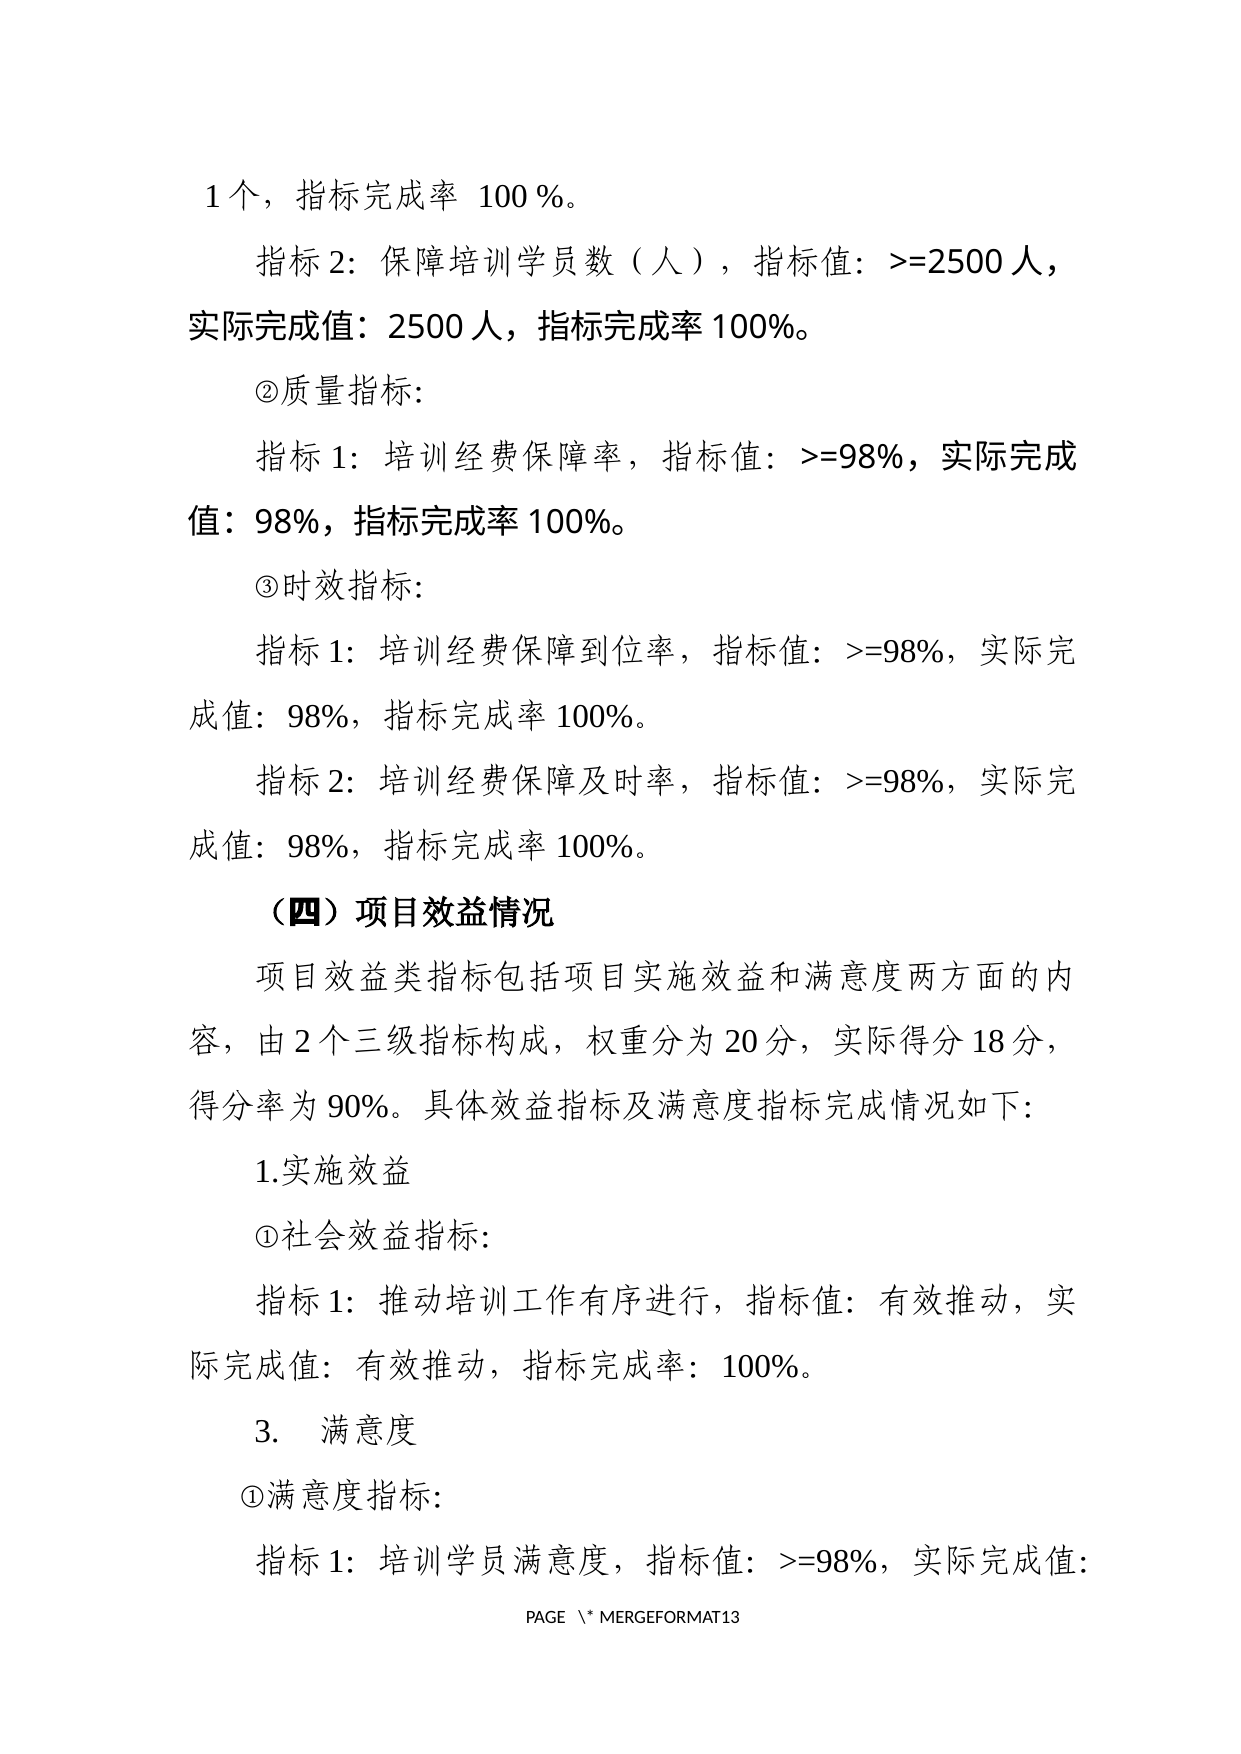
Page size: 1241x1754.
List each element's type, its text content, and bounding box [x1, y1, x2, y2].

text ②质量指标： [187, 357, 1078, 422]
text 指标2：保障培训学员数（人），指标值：>=2500人，实际完成值：2500人，指标完成率100%。 [187, 227, 1078, 357]
list 项目效益情况 [187, 877, 1078, 942]
text 1.实施效益 [187, 1137, 1078, 1202]
text 项目效益类指标包括项目实施效益和满意度两方面的内容，由2个三级指标构成，权重分为20分，实际得分18分，得分率为90%。具体效益指标及满意度指标完成情况如下： [187, 942, 1078, 1137]
text 指标1：推动培训工作有序进行，指标值：有效推动，实际完成值：有效推动，指标完成率：100%。 [187, 1267, 1078, 1397]
text 指标1：培训经费保障率，指标值：>=98%，实际完成值：98%，指标完成率100%。 [187, 422, 1078, 552]
list 满意度 [187, 1397, 1078, 1462]
text ①社会效益指标： [187, 1202, 1078, 1267]
text 指标2：培训经费保障及时率，指标值：>=98%，实际完成值：98%，指标完成率100%。 [187, 747, 1078, 877]
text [187, 1527, 1078, 1592]
text ③时效指标： [187, 552, 1078, 617]
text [187, 162, 1078, 227]
text 指标1：培训经费保障到位率，指标值：>=98%，实际完成值：98%，指标完成率100%。 [187, 617, 1078, 747]
list ①满意度指标： [231, 1462, 1078, 1527]
